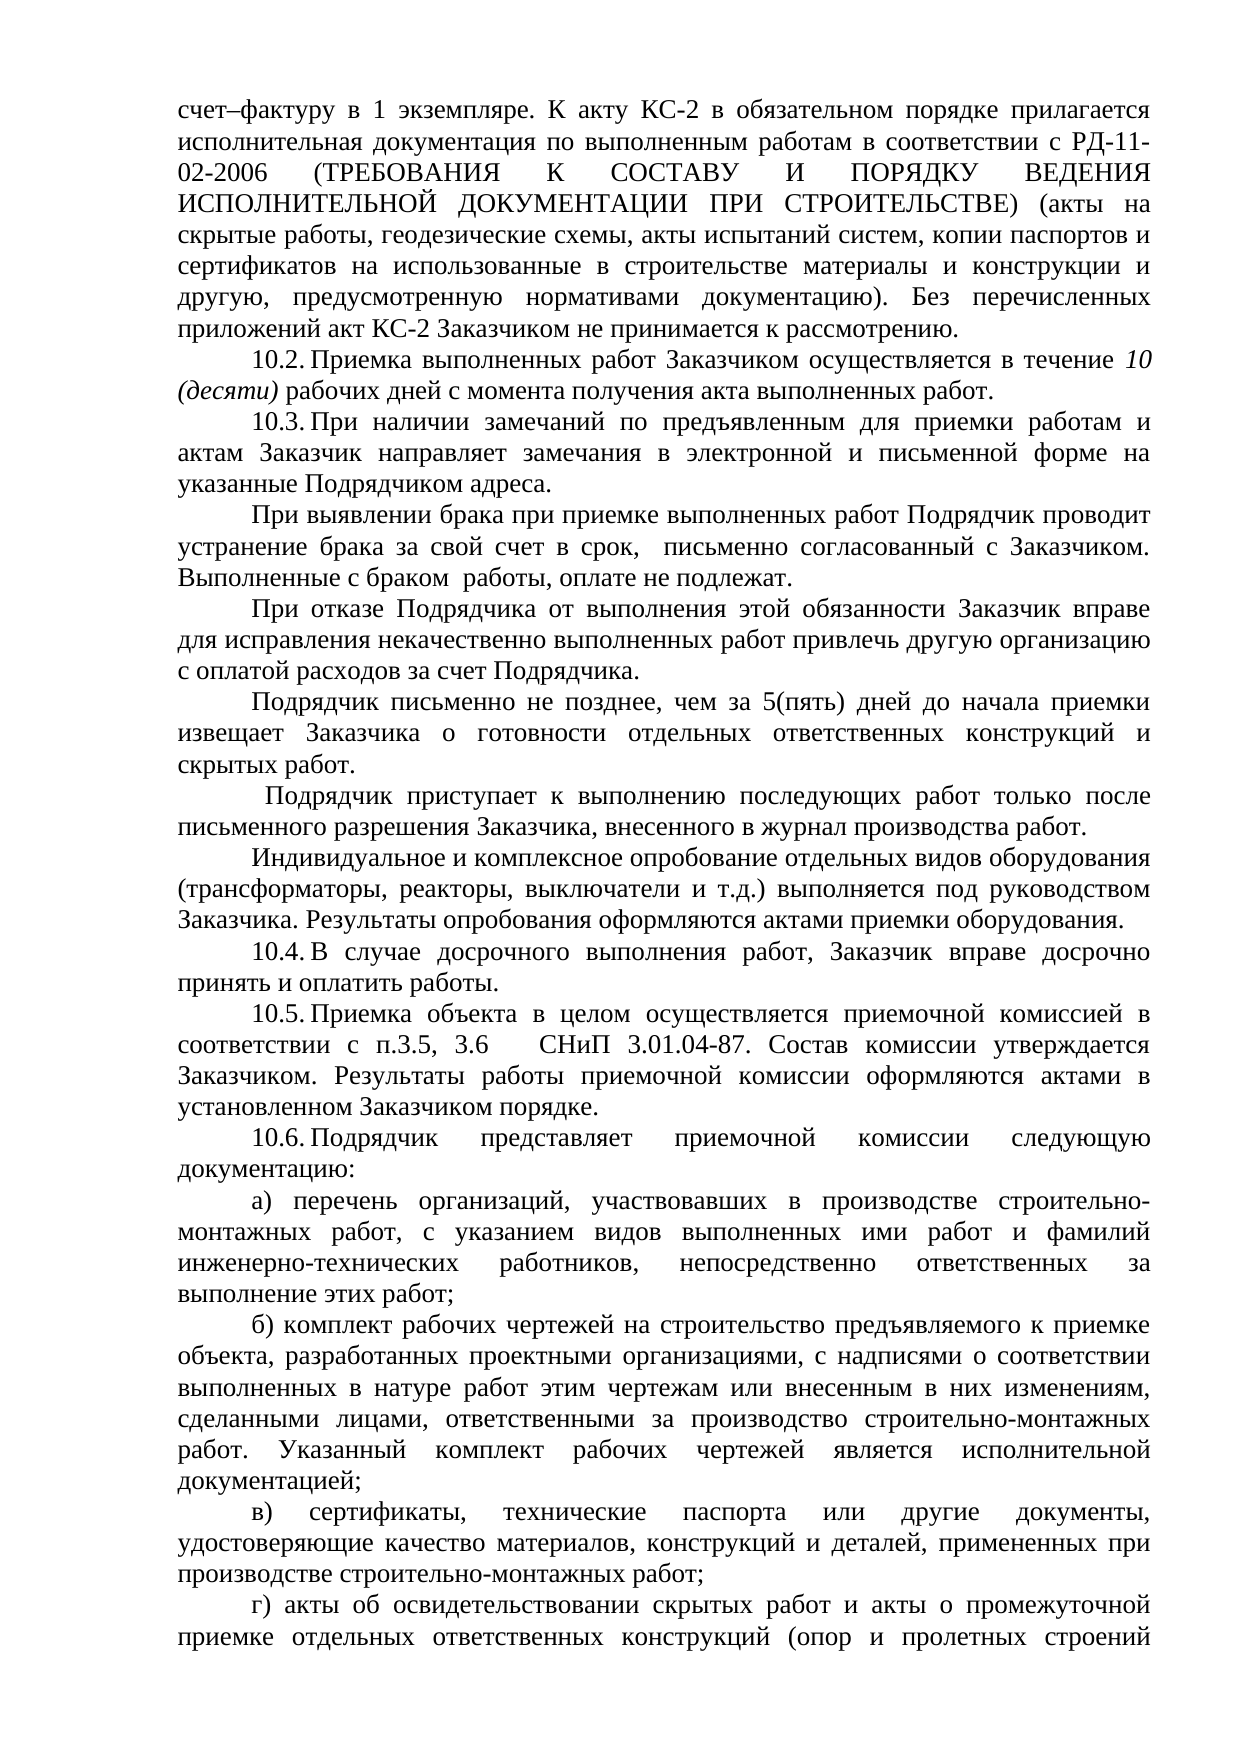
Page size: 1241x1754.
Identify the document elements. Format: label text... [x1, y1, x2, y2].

text а) перечень организаций, участвовавших в производстве строительно-монтажных работ, с указанием видов выполненных ими работ и фамилий инженерно-технических работников, непосредственно ответственных за выполнение этих работ; [177, 1184, 1152, 1308]
text б) комплект рабочих чертежей на строительство предъявляемого к приемке объекта, разработанных проектными организациями, с надписями о соответствии выполненных в натуре работ этим чертежам или внесенным в них изменениям, сделанными лицами, ответственными за производство строительно-монтажных работ. Указанный комплект рабочих чертежей является исполнительной документацией; [177, 1308, 1152, 1495]
list При наличии замечаний по предъявленным для приемки работам и актам Заказчик направляет замечания в электронной и письменной форме на указанные Подрядчиком адреса. [177, 405, 1152, 498]
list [177, 94, 1152, 343]
text в) сертификаты, технические паспорта или другие документы, удостоверяющие качество материалов, конструкций и деталей, примененных при производстве строительно-монтажных работ; [177, 1495, 1152, 1589]
text При выявлении брака при приемке выполненных работ Подрядчик проводит устранение брака за свой счет в срок, письменно согласованный с Заказчиком. Выполненные с браком работы, оплате не подлежат. [177, 498, 1152, 592]
list Приемка выполненных работ Заказчиком осуществляется в течение 10 (десяти) рабочих дней с момента получения акта выполненных работ. [177, 343, 1152, 405]
list В случае досрочного выполнения работ, Заказчик вправе досрочно принять и оплатить работы. [177, 934, 1152, 997]
text Подрядчик приступает к выполнению последующих работ только после письменного разрешения Заказчика, внесенного в журнал производства работ. [177, 779, 1152, 841]
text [177, 1589, 1152, 1651]
text Подрядчик письменно не позднее, чем за 5(пять) дней до начала приемки извещает Заказчика о готовности отдельных ответственных конструкций и скрытых работ. [177, 685, 1152, 779]
list Приемка объекта в целом осуществляется приемочной комиссией в соответствии с п.3.5, 3.6 СНиП 3.01.04-87. Состав комиссии утверждается Заказчиком. Результаты работы приемочной комиссии оформляются актами в установленном Заказчиком порядке. [177, 997, 1152, 1121]
text Индивидуальное и комплексное опробование отдельных видов оборудования (трансформаторы, реакторы, выключатели и т.д.) выполняется под руководством Заказчика. Результаты опробования оформляются актами приемки оборудования. [177, 841, 1152, 934]
list Подрядчик представляет приемочной комиссии следующую документацию: [177, 1121, 1152, 1184]
text При отказе Подрядчика от выполнения этой обязанности Заказчик вправе для исправления некачественно выполненных работ привлечь другую организацию с оплатой расходов за счет Подрядчика. [177, 592, 1152, 685]
